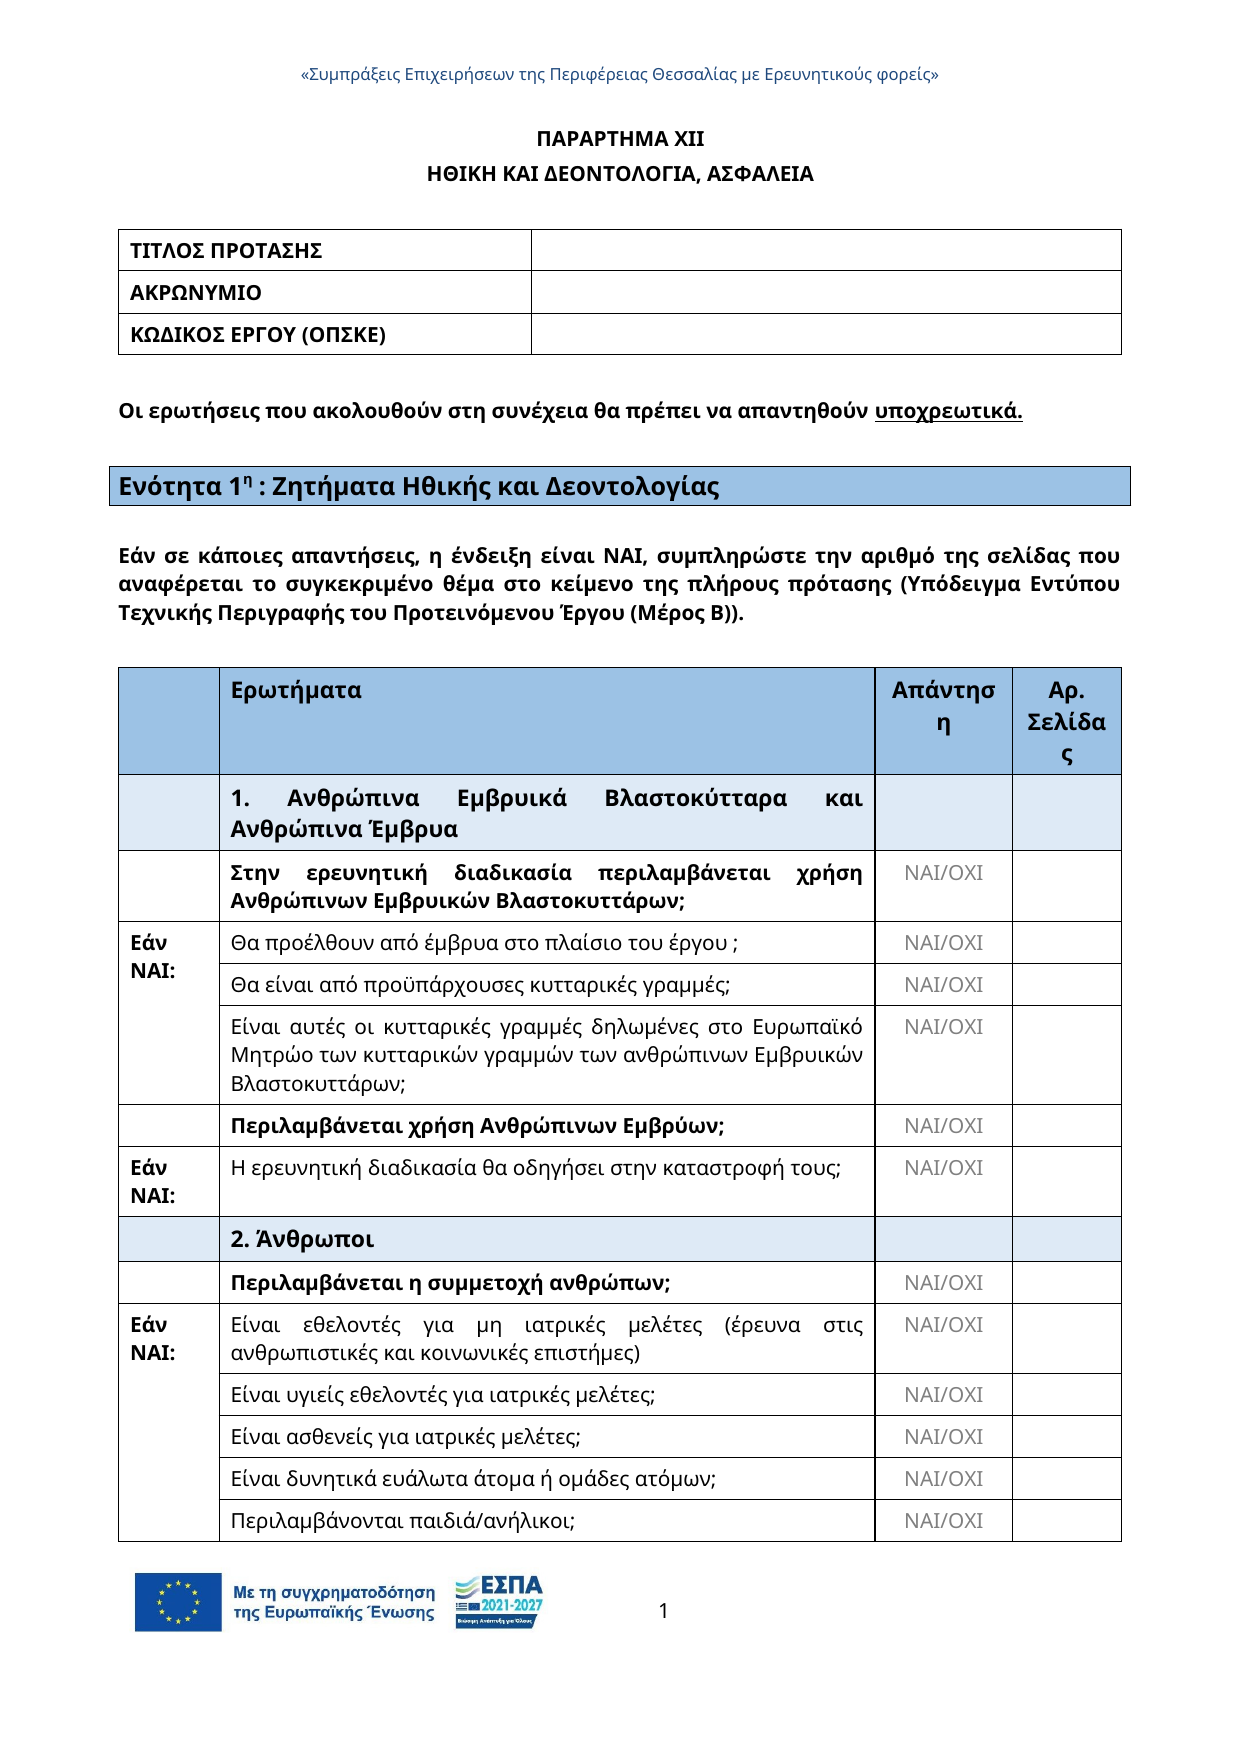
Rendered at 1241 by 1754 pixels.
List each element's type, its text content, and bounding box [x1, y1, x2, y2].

table_cell Είναι εθελοντές για μη ιατρικές μελέτες (έρευνα στις ανθρωπιστικές και κοινωνικές επιστήμες) [220, 1304, 874, 1373]
table_cell [1013, 775, 1121, 850]
table_cell [876, 775, 1012, 850]
table_cell ΝΑΙ/ΟΧΙ [876, 1006, 1012, 1103]
table_cell [1013, 1147, 1121, 1216]
table_cell Είναι δυνητικά ευάλωτα άτομα ή ομάδες ατόμων; [220, 1458, 874, 1499]
table_cell ΝΑΙ/ΟΧΙ [876, 922, 1012, 963]
table_cell Είναι ασθενείς για ιατρικές μελέτες; [220, 1416, 874, 1457]
table_cell ΝΑΙ/ΟΧΙ [876, 1304, 1012, 1373]
table_cell ΝΑΙ/ΟΧΙ [876, 1416, 1012, 1457]
table_cell [119, 1262, 219, 1303]
table_cell Περιλαμβάνεται χρήση Ανθρώπινων Εμβρύων; [220, 1105, 874, 1146]
table_cell Περιλαμβάνεται η συμμετοχή ανθρώπων; [220, 1262, 874, 1303]
table_cell Εάν ΝΑΙ: [119, 922, 219, 1103]
table_cell Είναι αυτές οι κυτταρικές γραμμές δηλωμένες στο Ευρωπαϊκό Μητρώο των κυτταρικών γραμμών των ανθρώπινων Εμβρυικών Βλαστοκυττάρων; [220, 1006, 874, 1103]
table_header Ερωτήματα [220, 668, 874, 774]
text ΗΘΙΚΗ ΚΑΙ ΔΕΟΝΤΟΛΟΓΙΑ, ΑΣΦΑΛΕΙΑ [118, 159, 1122, 187]
picture [129, 1567, 549, 1633]
table_cell Εάν ΝΑΙ: [119, 1147, 219, 1216]
table_cell Θα είναι από προϋπάρχουσες κυτταρικές γραμμές; [220, 964, 874, 1005]
table_cell [876, 1217, 1012, 1261]
table_cell ΚΩΔΙΚΟΣ ΕΡΓΟΥ (ΟΠΣΚΕ) [119, 314, 531, 354]
table_cell [1013, 922, 1121, 963]
table_cell Η ερευνητική διαδικασία θα οδηγήσει στην καταστροφή τους; [220, 1147, 874, 1216]
table_header [119, 668, 219, 774]
table_cell ΝΑΙ/ΟΧΙ [876, 851, 1012, 921]
table_header [532, 230, 1121, 270]
table_cell ΝΑΙ/ΟΧΙ [876, 1262, 1012, 1303]
text Ενότητα 1η : Ζητήματα Ηθικής και Δεοντολογίας [110, 467, 1130, 505]
text Εάν σε κάποιες απαντήσεις, η ένδειξη είναι ΝΑΙ, συμπληρώστε την αριθμό της σελίδας που αναφέρεται το συγκεκριμένο θέμα στο κείμενο της πλήρους πρότασης (Υπόδειγμα Εντύπου Τεχνικής Περιγραφής του Προτεινόμενου Έργου (Μέρος Β)). [118, 541, 1122, 626]
table_cell [1013, 1217, 1121, 1261]
table_cell [1013, 1006, 1121, 1103]
table_cell [1013, 1416, 1121, 1457]
table_cell [1013, 1304, 1121, 1373]
text ΠΑΡΑΡΤΗΜΑ ΧIΙ [118, 124, 1122, 153]
table_cell 1. Ανθρώπινα Εμβρυικά Βλαστοκύτταρα και Ανθρώπινα Έμβρυα [220, 775, 874, 850]
table_cell [1013, 1458, 1121, 1499]
table_cell [532, 271, 1121, 312]
table_cell [119, 1105, 219, 1146]
table_cell ΝΑΙ/ΟΧΙ [876, 1458, 1012, 1499]
table_cell [532, 314, 1121, 354]
table_cell ΝΑΙ/ΟΧΙ [876, 1105, 1012, 1146]
table_cell Περιλαμβάνονται παιδιά/ανήλικοι; [220, 1500, 874, 1541]
text Οι ερωτήσεις που ακολουθούν στη συνέχεια θα πρέπει να απαντηθούν υποχρεωτικά. [118, 396, 1122, 425]
table_cell Στην ερευνητική διαδικασία περιλαμβάνεται χρήση Ανθρώπινων Εμβρυικών Βλαστοκυττάρων; [220, 851, 874, 921]
table_header Απάντηση [876, 668, 1012, 774]
table_header Αρ. Σελίδας [1013, 668, 1121, 774]
table_cell [119, 775, 219, 850]
table_cell 2. Άνθρωποι [220, 1217, 874, 1261]
table_cell [1013, 1262, 1121, 1303]
table_cell [119, 1217, 219, 1261]
table_cell ΝΑΙ/ΟΧΙ [876, 1147, 1012, 1216]
table_cell ΑΚΡΩΝΥΜΙΟ [119, 271, 531, 312]
table_cell [1013, 1374, 1121, 1415]
table_cell Εάν ΝΑΙ: [119, 1304, 219, 1541]
table_cell Θα προέλθουν από έμβρυα στο πλαίσιο του έργου ; [220, 922, 874, 963]
table_cell [119, 851, 219, 921]
table_cell [1013, 964, 1121, 1005]
table_cell ΝΑΙ/ΟΧΙ [876, 1374, 1012, 1415]
table_cell [1013, 1105, 1121, 1146]
table_header ΤΙΤΛΟΣ ΠΡΟΤΑΣΗΣ [119, 230, 531, 270]
table_cell [1013, 851, 1121, 921]
table_cell [1013, 1500, 1121, 1541]
table_cell ΝΑΙ/ΟΧΙ [876, 964, 1012, 1005]
table_cell Είναι υγιείς εθελοντές για ιατρικές μελέτες; [220, 1374, 874, 1415]
table_cell ΝΑΙ/ΟΧΙ [876, 1500, 1012, 1541]
